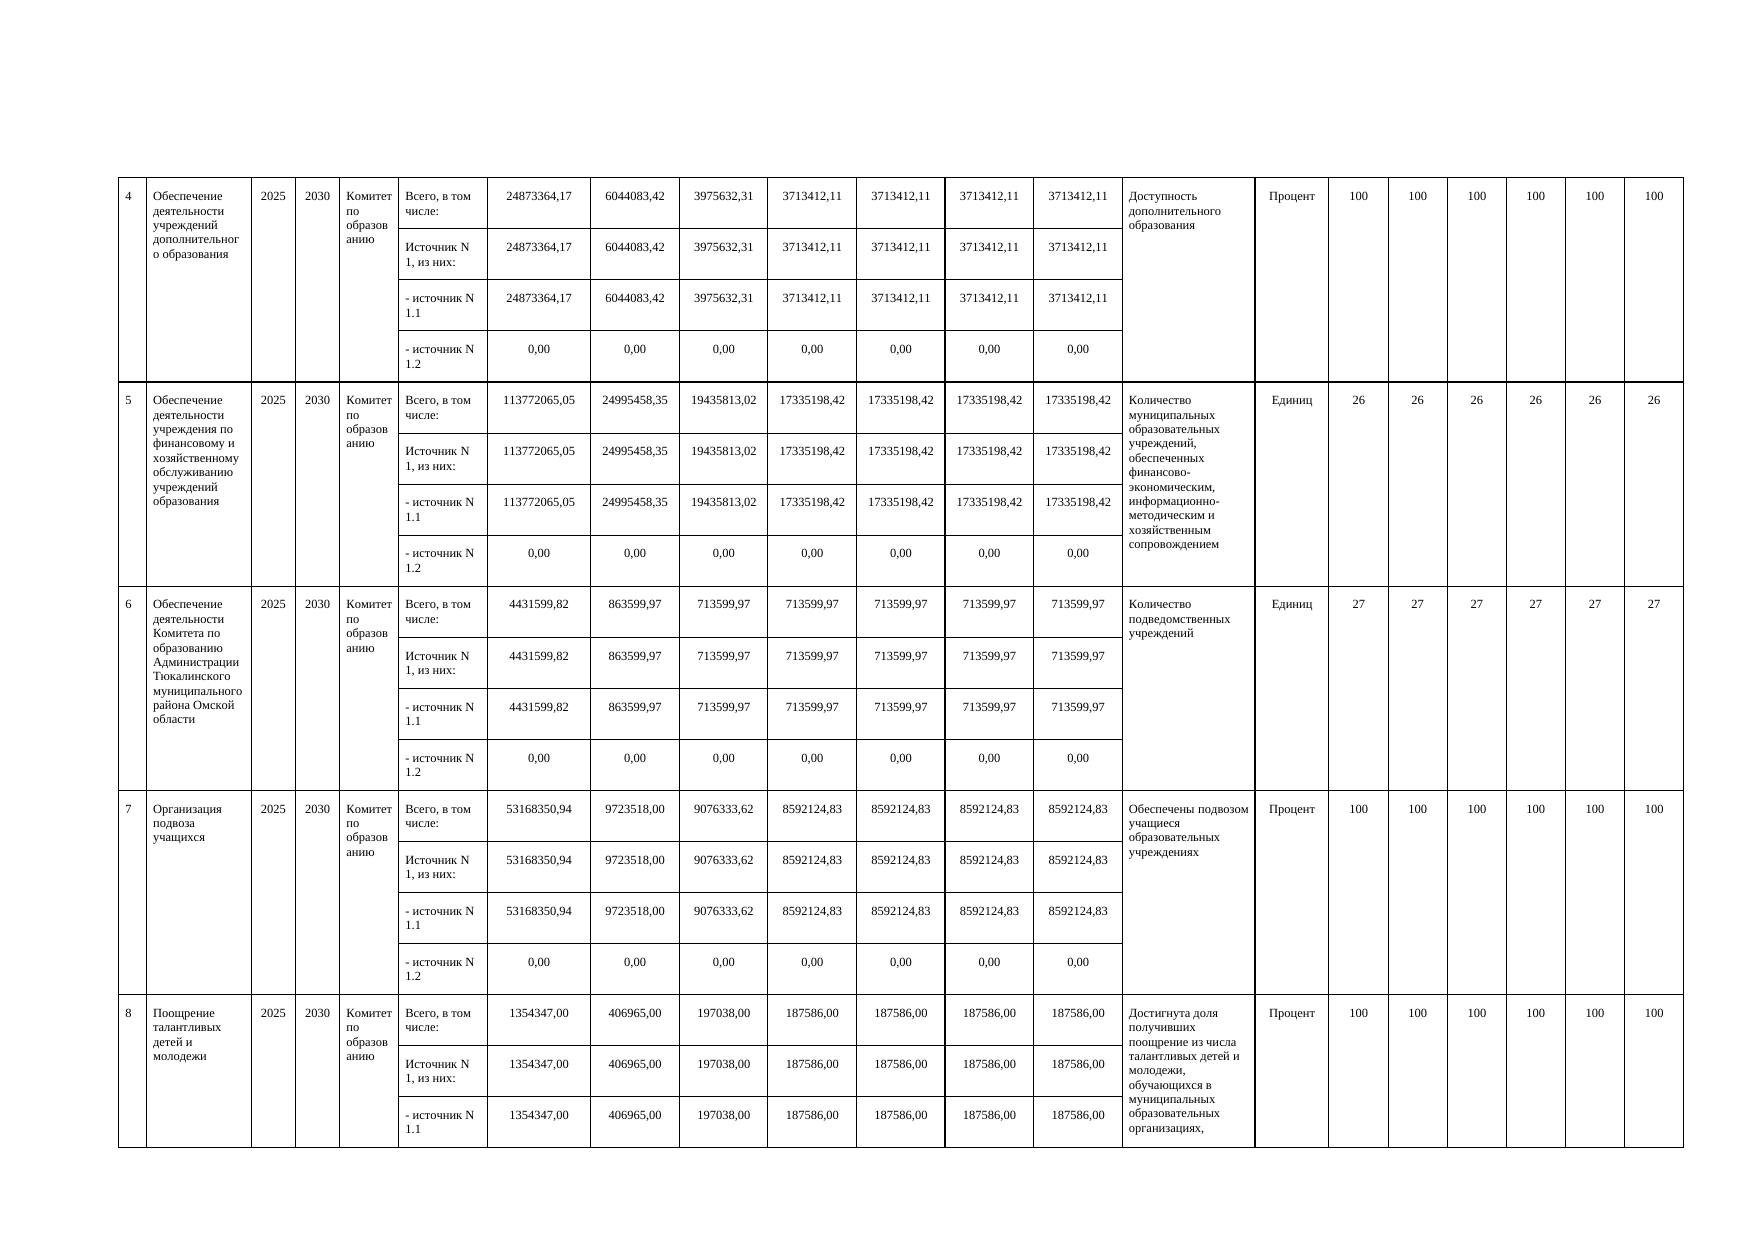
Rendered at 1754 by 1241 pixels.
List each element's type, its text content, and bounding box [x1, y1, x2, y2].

table_cell 187586,00 [768, 1046, 856, 1096]
table_cell 1354347,00 [488, 995, 590, 1045]
table_cell Процент [1256, 791, 1328, 994]
table_cell 100 [1507, 995, 1565, 1147]
table_cell Количество подведомственных учреждений [1123, 587, 1254, 790]
table_cell 7 [119, 791, 146, 994]
table_cell 3713412,11 [857, 229, 944, 279]
table_cell 8592124,83 [857, 842, 944, 892]
table_cell Организация подвоза учащихся [147, 791, 251, 994]
table_cell Всего, в том числе: [399, 178, 487, 228]
table_cell 713599,97 [1034, 638, 1122, 688]
table_cell 100 [1625, 995, 1683, 1147]
table_cell 6044083,42 [591, 178, 679, 228]
table_cell 406965,00 [591, 1097, 679, 1147]
table_cell - источник N 1.1 [399, 485, 487, 534]
table_cell 100 [1566, 791, 1624, 994]
table_cell 27 [1329, 587, 1388, 790]
table_cell 713599,97 [680, 587, 767, 637]
table_cell 187586,00 [1034, 1097, 1122, 1147]
table_cell 0,00 [768, 944, 856, 994]
table_cell 0,00 [946, 536, 1033, 586]
table_cell 4 [119, 178, 146, 381]
table_cell 3713412,11 [768, 280, 856, 330]
table_cell 3975632,31 [680, 178, 767, 228]
table_cell 713599,97 [946, 587, 1033, 637]
table_cell 9076333,62 [680, 842, 767, 892]
table_cell 53168350,94 [488, 893, 590, 943]
table_cell Источник N 1, из них: [399, 1046, 487, 1096]
table_cell 0,00 [857, 331, 944, 381]
table_cell 187586,00 [857, 1046, 944, 1096]
table_cell 9723518,00 [591, 893, 679, 943]
table_cell 187586,00 [768, 995, 856, 1045]
table_cell Всего, в том числе: [399, 587, 487, 637]
table_cell 8592124,83 [1034, 893, 1122, 943]
table_cell 4431599,82 [488, 638, 590, 688]
table_cell 8592124,83 [946, 893, 1033, 943]
table_cell 0,00 [591, 944, 679, 994]
table_cell 713599,97 [768, 587, 856, 637]
table_cell 0,00 [591, 740, 679, 790]
table_cell 713599,97 [857, 587, 944, 637]
table_cell Источник N 1, из них: [399, 638, 487, 688]
table_cell 9076333,62 [680, 893, 767, 943]
table_cell 2025 [252, 178, 295, 381]
table_cell 2025 [252, 995, 295, 1147]
table_cell 187586,00 [946, 995, 1033, 1045]
table_cell 0,00 [488, 740, 590, 790]
table_cell 2030 [296, 587, 339, 790]
table_cell 713599,97 [857, 638, 944, 688]
table_cell 0,00 [768, 740, 856, 790]
table_cell 5 [119, 383, 146, 586]
table_cell 8592124,83 [1034, 842, 1122, 892]
table_cell Поощрение талантливых детей и молодежи [147, 995, 251, 1147]
table_cell 26 [1448, 383, 1506, 586]
table_cell 187586,00 [946, 1046, 1033, 1096]
table_cell 1354347,00 [488, 1097, 590, 1147]
table_cell 0,00 [680, 331, 767, 381]
table_cell 2025 [252, 791, 295, 994]
table_cell 2025 [252, 383, 295, 586]
table_cell 17335198,42 [768, 383, 856, 432]
table_cell 100 [1566, 178, 1624, 381]
table_cell 2030 [296, 791, 339, 994]
table_cell 863599,97 [591, 638, 679, 688]
table_cell 27 [1625, 587, 1683, 790]
table_cell 1354347,00 [488, 1046, 590, 1096]
table_cell 17335198,42 [768, 434, 856, 483]
table_cell 26 [1625, 383, 1683, 586]
table_cell Единиц [1256, 587, 1328, 790]
table_cell 24995458,35 [591, 485, 679, 534]
table_cell 3713412,11 [768, 178, 856, 228]
table_cell 113772065,05 [488, 383, 590, 432]
table_cell 3975632,31 [680, 229, 767, 279]
table_cell 26 [1389, 383, 1447, 586]
table_cell 187586,00 [946, 1097, 1033, 1147]
table_cell 8592124,83 [768, 893, 856, 943]
table_cell 26 [1507, 383, 1565, 586]
table_cell 17335198,42 [946, 485, 1033, 534]
table_cell Источник N 1, из них: [399, 842, 487, 892]
table_cell 17335198,42 [946, 434, 1033, 483]
table_cell - источник N 1.2 [399, 944, 487, 994]
table_cell 17335198,42 [946, 383, 1033, 432]
table_cell 100 [1625, 791, 1683, 994]
table_cell - источник N 1.2 [399, 536, 487, 586]
table_cell Обеспечение деятельности Комитета по образованию Администрации Тюкалинского муниципального района Омской области [147, 587, 251, 790]
table_cell 8592124,83 [946, 842, 1033, 892]
table_cell 2030 [296, 178, 339, 381]
table_cell 3713412,11 [857, 178, 944, 228]
table_cell 0,00 [1034, 944, 1122, 994]
table_cell 6 [119, 587, 146, 790]
table_cell 3713412,11 [946, 229, 1033, 279]
table_cell 713599,97 [680, 689, 767, 739]
table_cell Процент [1256, 995, 1328, 1147]
table_cell 100 [1329, 178, 1388, 381]
table_cell 19435813,02 [680, 383, 767, 432]
table_cell 27 [1389, 587, 1447, 790]
table_cell 3713412,11 [946, 280, 1033, 330]
table_cell 17335198,42 [768, 485, 856, 534]
table_cell 0,00 [946, 944, 1033, 994]
table_cell 8592124,83 [1034, 791, 1122, 841]
table_cell 3975632,31 [680, 280, 767, 330]
table_cell - источник N 1.2 [399, 740, 487, 790]
table_cell Комитет по образованию [340, 587, 398, 790]
table_cell 24995458,35 [591, 434, 679, 483]
table_cell 17335198,42 [857, 485, 944, 534]
table_cell Обеспечение деятельности учреждений дополнительного образования [147, 178, 251, 381]
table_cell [340, 178, 398, 381]
table_cell 3713412,11 [946, 178, 1033, 228]
table_cell 4431599,82 [488, 689, 590, 739]
table_cell 3713412,11 [857, 280, 944, 330]
table_cell 100 [1448, 995, 1506, 1147]
table_cell 3713412,11 [1034, 229, 1122, 279]
table_cell - источник N 1.1 [399, 689, 487, 739]
table_cell Источник N 1, из них: [399, 434, 487, 483]
table_cell 17335198,42 [1034, 485, 1122, 534]
table_cell 187586,00 [768, 1097, 856, 1147]
table_cell 19435813,02 [680, 485, 767, 534]
table_cell Источник N 1, из них: [399, 229, 487, 279]
table_cell 100 [1329, 791, 1388, 994]
table_cell 0,00 [1034, 331, 1122, 381]
table_cell 27 [1448, 587, 1506, 790]
table_cell 8592124,83 [768, 842, 856, 892]
table_cell 0,00 [488, 944, 590, 994]
table_cell 100 [1329, 995, 1388, 1147]
table_cell 0,00 [946, 740, 1033, 790]
table_cell 0,00 [680, 944, 767, 994]
table_cell 713599,97 [857, 689, 944, 739]
table_cell 113772065,05 [488, 485, 590, 534]
table_cell 0,00 [488, 536, 590, 586]
table_cell 713599,97 [680, 638, 767, 688]
table_cell 100 [1448, 178, 1506, 381]
table_cell 3713412,11 [1034, 178, 1122, 228]
table_cell 0,00 [591, 536, 679, 586]
table_cell 187586,00 [1034, 1046, 1122, 1096]
table_cell Комитет по образованию [340, 383, 398, 586]
table_cell 197038,00 [680, 1097, 767, 1147]
table_cell 113772065,05 [488, 434, 590, 483]
table_cell Комитет по образованию [340, 791, 398, 994]
table_cell 100 [1566, 995, 1624, 1147]
table_cell 6044083,42 [591, 229, 679, 279]
table_cell 2030 [296, 383, 339, 586]
table_cell 9723518,00 [591, 842, 679, 892]
table_cell 0,00 [1034, 536, 1122, 586]
table_cell 100 [1507, 178, 1565, 381]
table_cell - источник N 1.1 [399, 280, 487, 330]
table_cell Комитет по образованию [340, 995, 398, 1147]
table_cell 8592124,83 [946, 791, 1033, 841]
table_cell 100 [1389, 791, 1447, 994]
table_cell 187586,00 [857, 995, 944, 1045]
table_cell 406965,00 [591, 1046, 679, 1096]
table_cell 3713412,11 [1034, 280, 1122, 330]
table_cell 17335198,42 [857, 434, 944, 483]
table_cell 100 [1625, 178, 1683, 381]
table_cell 406965,00 [591, 995, 679, 1045]
table_cell 0,00 [1034, 740, 1122, 790]
table_cell - источник N 1.2 [399, 331, 487, 381]
table_cell 0,00 [488, 331, 590, 381]
table_cell 19435813,02 [680, 434, 767, 483]
table_cell 187586,00 [857, 1097, 944, 1147]
table_cell Процент [1256, 178, 1328, 381]
table_cell Количество муниципальных образовательных учреждений, обеспеченных финансово-экономическим, информационно-методическим и хозяйственным сопровождением [1123, 383, 1254, 586]
table_cell 17335198,42 [857, 383, 944, 432]
table_cell 713599,97 [1034, 587, 1122, 637]
table_cell Всего, в том числе: [399, 995, 487, 1045]
table_cell Обеспечение деятельности учреждения по финансовому и хозяйственному обслуживанию учреждений образования [147, 383, 251, 586]
table_cell 24873364,17 [488, 178, 590, 228]
table_cell Всего, в том числе: [399, 791, 487, 841]
table_cell 0,00 [768, 331, 856, 381]
table_cell 8592124,83 [857, 893, 944, 943]
table_cell 53168350,94 [488, 842, 590, 892]
table_cell 197038,00 [680, 1046, 767, 1096]
table_cell 100 [1389, 178, 1447, 381]
table_cell 713599,97 [946, 689, 1033, 739]
table_cell Всего, в том числе: [399, 383, 487, 432]
table_cell 24873364,17 [488, 229, 590, 279]
table_cell 17335198,42 [1034, 383, 1122, 432]
table_cell 863599,97 [591, 689, 679, 739]
table_cell 100 [1389, 995, 1447, 1147]
table_cell 197038,00 [680, 995, 767, 1045]
table_cell 6044083,42 [591, 280, 679, 330]
table_cell 0,00 [857, 944, 944, 994]
table_cell 26 [1329, 383, 1388, 586]
table_cell 3713412,11 [768, 229, 856, 279]
table_cell 0,00 [768, 536, 856, 586]
table_cell 100 [1507, 791, 1565, 994]
table_cell 713599,97 [768, 689, 856, 739]
table_cell 9723518,00 [591, 791, 679, 841]
table_cell 0,00 [857, 740, 944, 790]
table_cell 0,00 [591, 331, 679, 381]
table_cell 713599,97 [768, 638, 856, 688]
table_cell 187586,00 [1034, 995, 1122, 1045]
table_cell 713599,97 [946, 638, 1033, 688]
table_cell - источник N 1.1 [399, 893, 487, 943]
table_cell 0,00 [680, 536, 767, 586]
table_cell 100 [1448, 791, 1506, 994]
table_cell 24873364,17 [488, 280, 590, 330]
table_cell 53168350,94 [488, 791, 590, 841]
table_cell - источник N 1.1 [399, 1097, 487, 1147]
table_cell 2025 [252, 587, 295, 790]
table_cell Доступность дополнительного образования [1123, 178, 1254, 381]
table_cell 4431599,82 [488, 587, 590, 637]
table_cell 2030 [296, 995, 339, 1147]
table_cell 8592124,83 [768, 791, 856, 841]
table_cell Единиц [1256, 383, 1328, 586]
table_cell 8 [119, 995, 146, 1147]
table_cell 27 [1566, 587, 1624, 790]
table_cell 24995458,35 [591, 383, 679, 432]
table_cell 0,00 [680, 740, 767, 790]
table_cell Достигнута доля получивших поощрение из числа талантливых детей и молодежи, обучающихся в муниципальных образовательных организациях, имеющих право на получение данного поощрения, в общей численности обучающихся, имеющих право на получение данного поощрения в текущем году [1123, 995, 1254, 1147]
table_cell 0,00 [857, 536, 944, 586]
table_cell 17335198,42 [1034, 434, 1122, 483]
table_cell 26 [1566, 383, 1624, 586]
table_cell 863599,97 [591, 587, 679, 637]
table_cell 27 [1507, 587, 1565, 790]
table_cell Обеспечены подвозом учащиеся образовательных учреждениях [1123, 791, 1254, 994]
table_cell 9076333,62 [680, 791, 767, 841]
table_cell 713599,97 [1034, 689, 1122, 739]
table_cell 8592124,83 [857, 791, 944, 841]
table_cell 0,00 [946, 331, 1033, 381]
